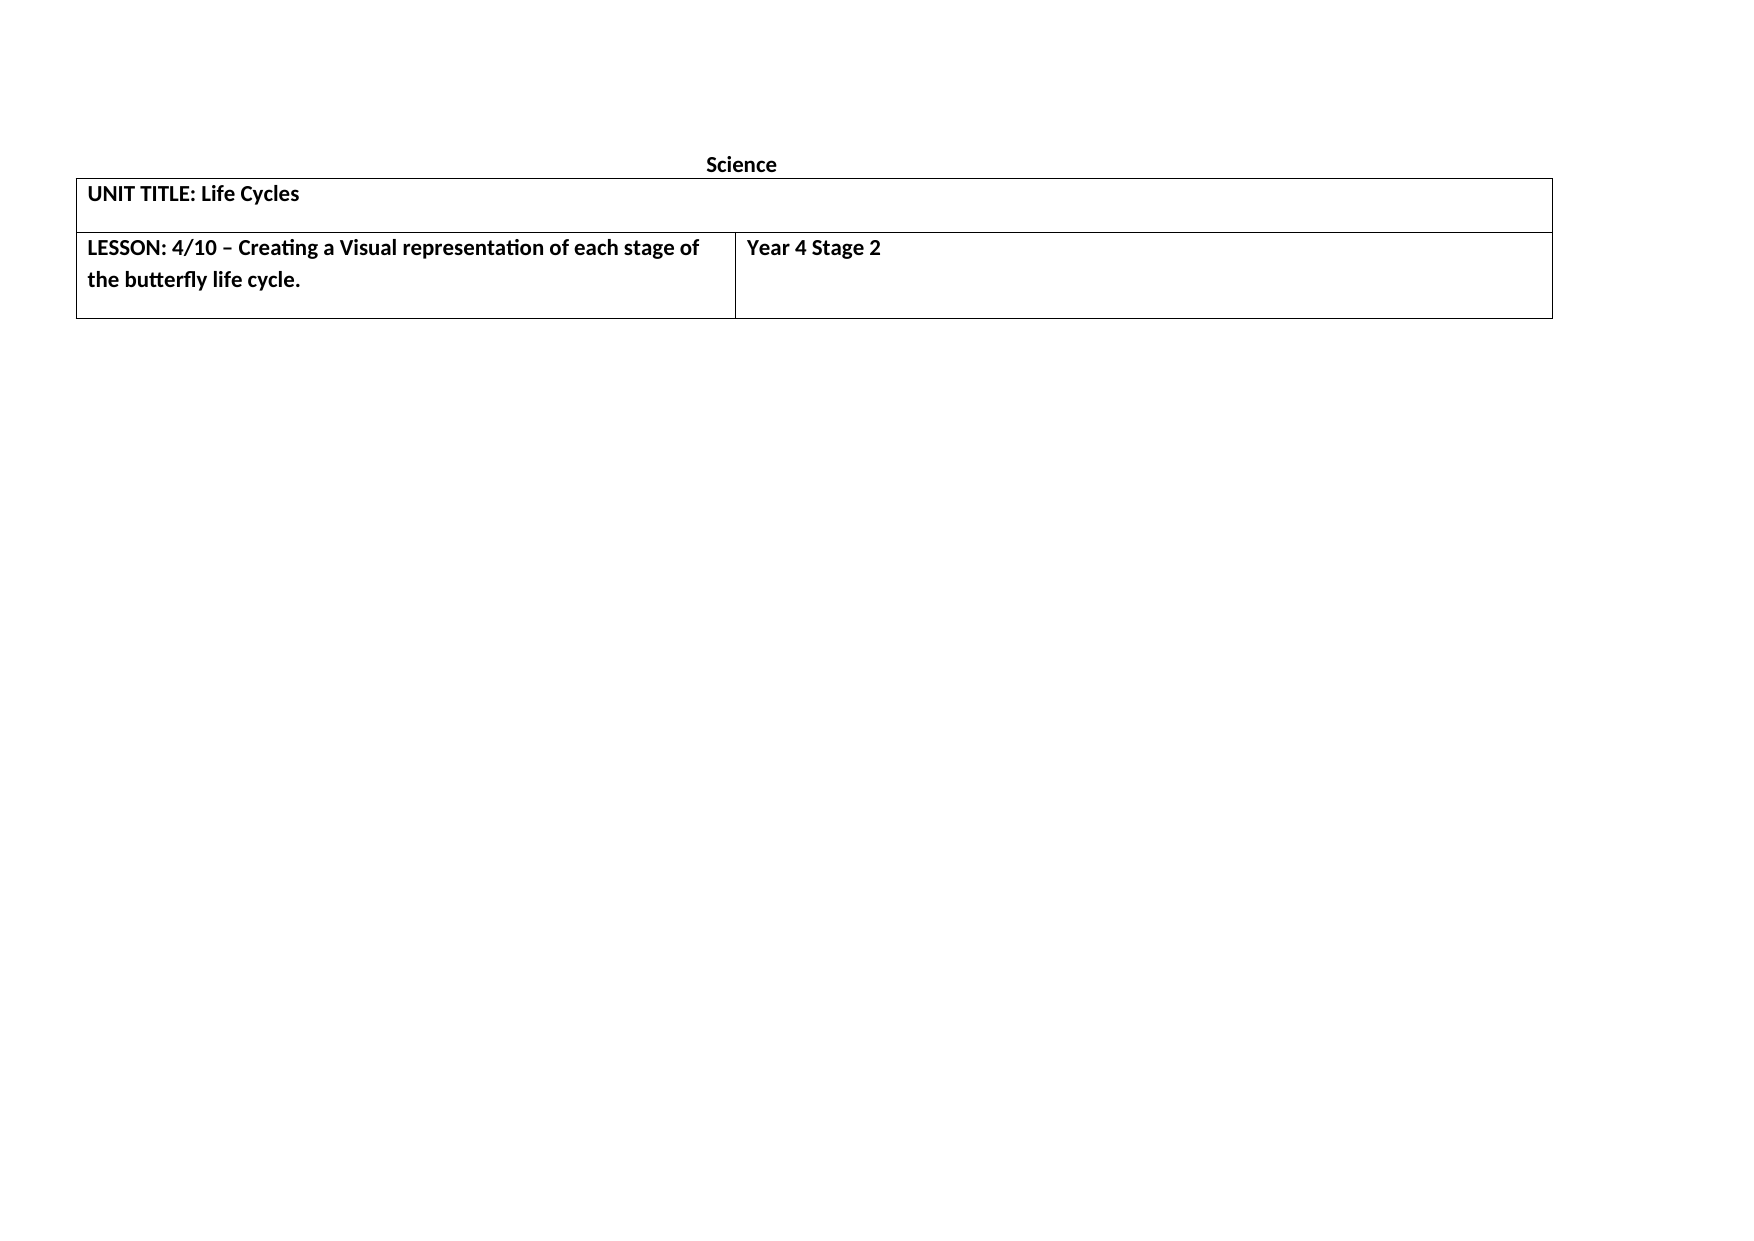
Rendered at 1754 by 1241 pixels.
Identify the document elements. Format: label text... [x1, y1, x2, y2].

subtitle Science [150, 150, 1604, 178]
table_cell LESSON: 4/10 – Creating a Visual representation of each stage of the butterfly life cycle. [77, 233, 735, 318]
table_header UNIT TITLE: Life Cycles [77, 179, 1552, 232]
table_cell Year 4 Stage 2 [736, 233, 1552, 318]
